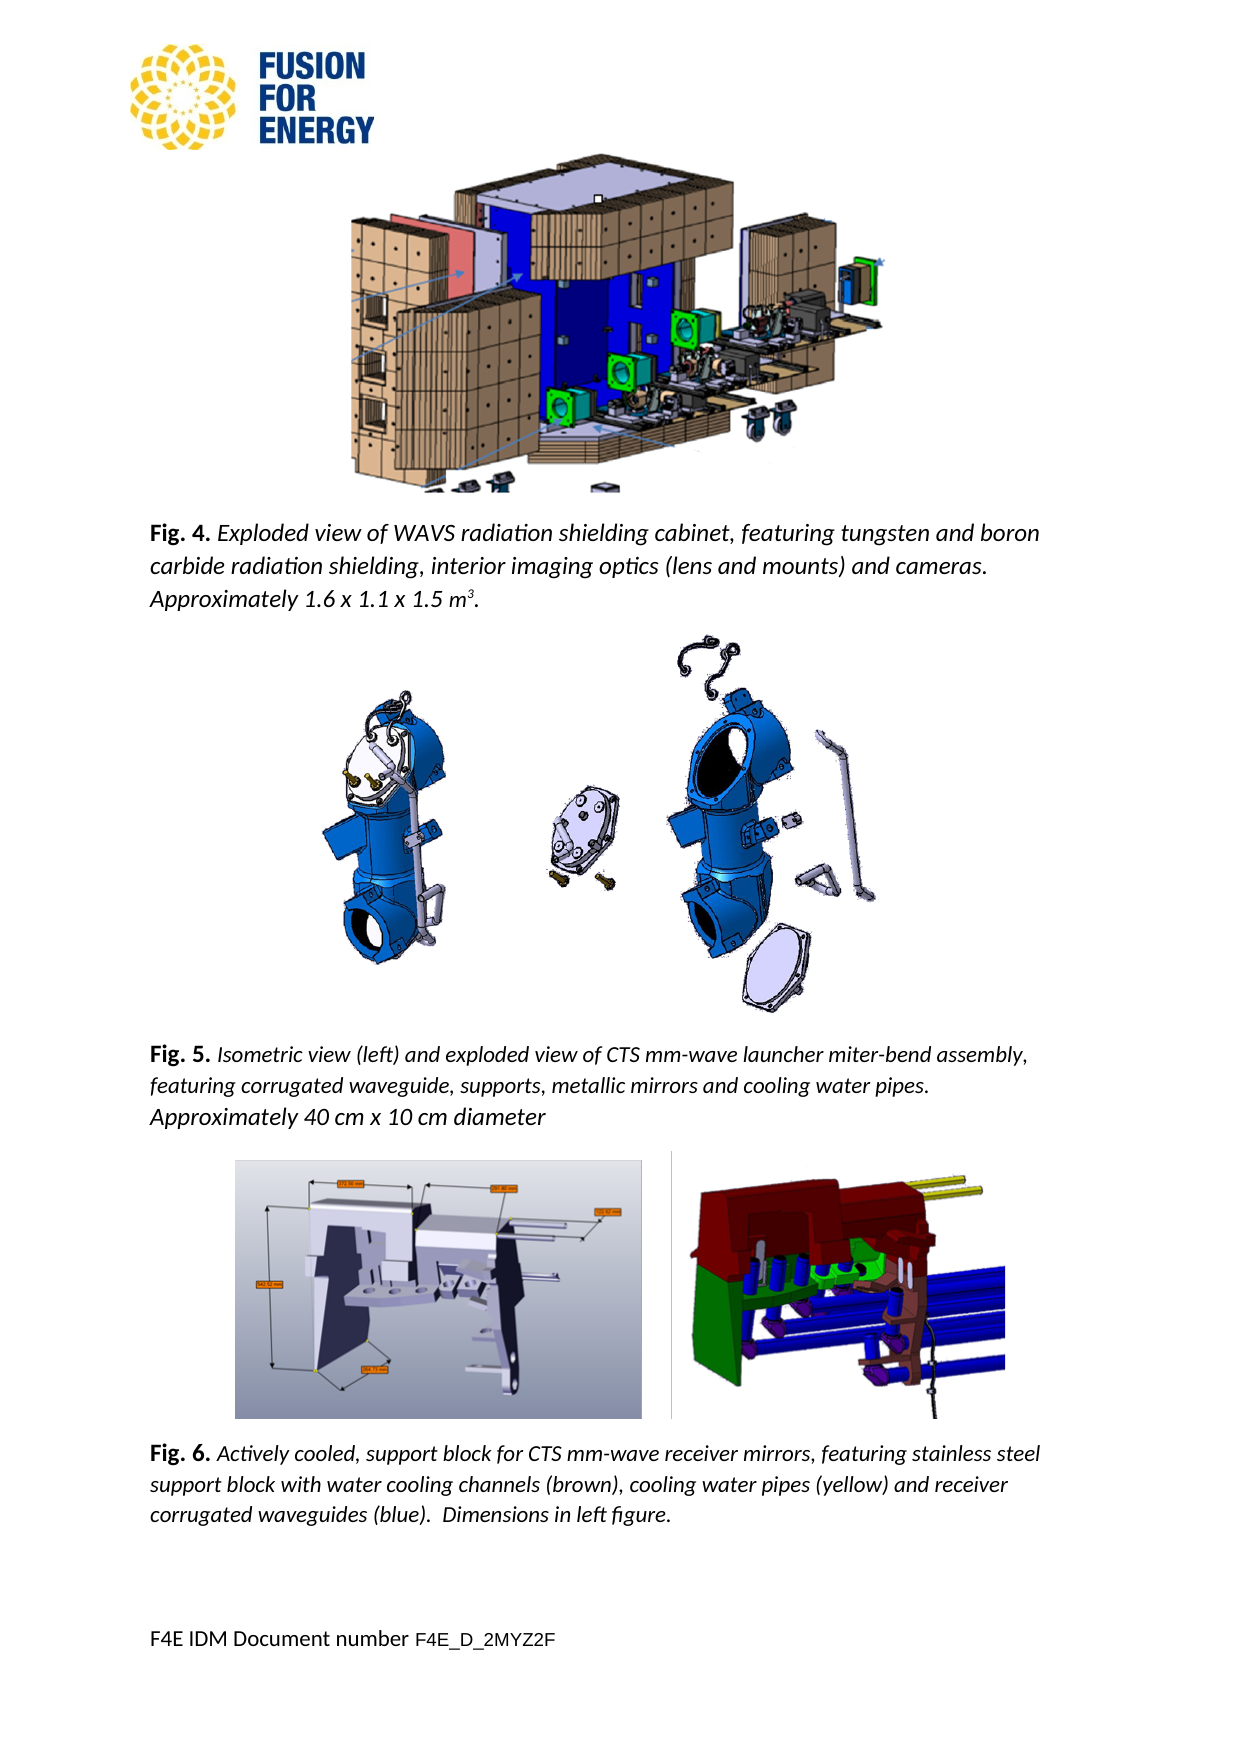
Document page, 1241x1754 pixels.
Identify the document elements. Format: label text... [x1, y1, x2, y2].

text Fig. 5. Isometric view (left) and exploded view of CTS mm-wave launcher miter-bend assembly, featuring corrugated waveguide, supports, metallic mirrors and cooling water pipes. Approximately 40 cm x 10 cm diameter [150, 1038, 1090, 1132]
text Fig. 4. Exploded view of WAVS radiation shielding cabinet, featuring tungsten and boron carbide radiation shielding, interior imaging optics (lens and mounts) and cameras. Approximately 1.6 x 1.1 x 1.5 m3. [150, 518, 1090, 614]
picture [235, 1151, 1006, 1419]
picture [130, 44, 889, 499]
picture [297, 633, 943, 1020]
text Fig. 6. Actively cooled, support block for CTS mm-wave receiver mirrors, featuring stainless steel support block with water cooling channels (brown), cooling water pipes (yellow) and receiver corrugated waveguides (blue). Dimensions in left figure. [150, 1437, 1090, 1528]
